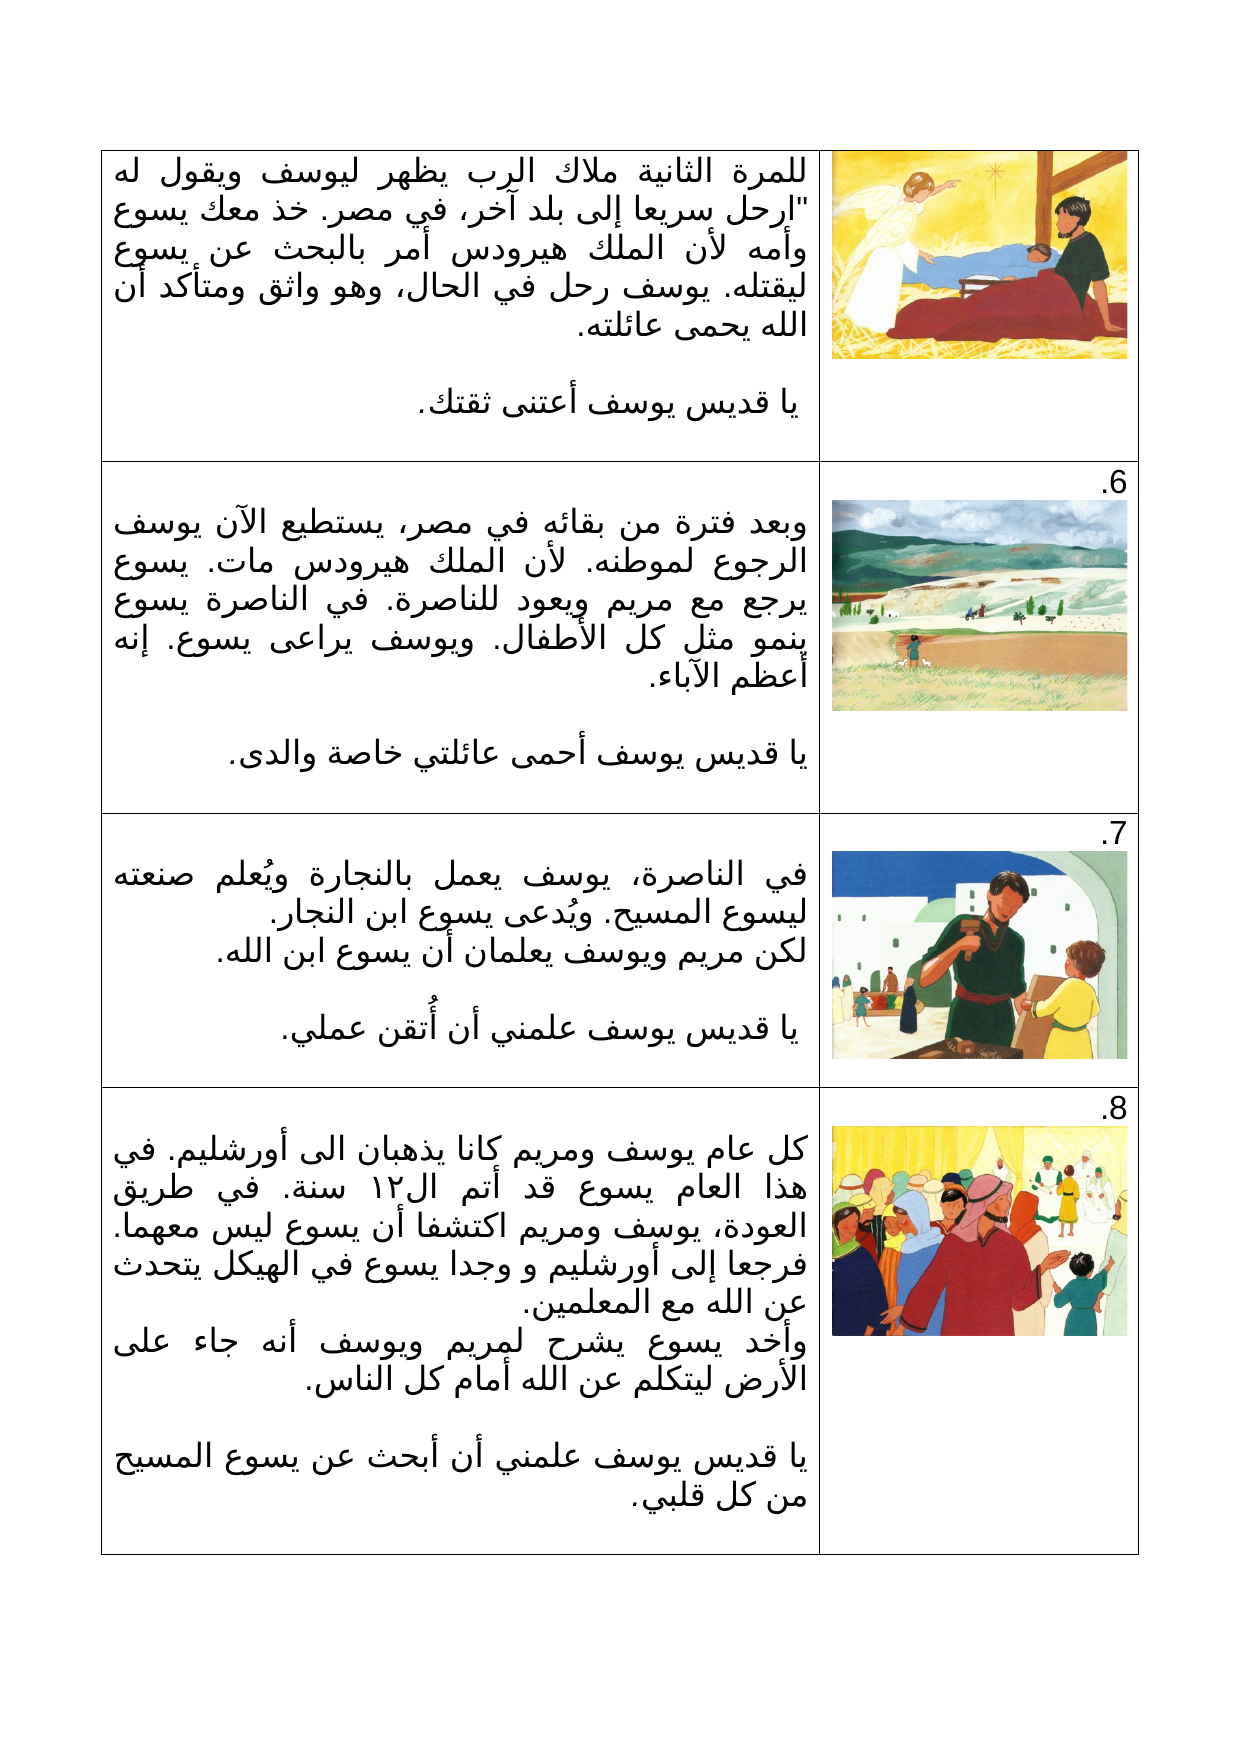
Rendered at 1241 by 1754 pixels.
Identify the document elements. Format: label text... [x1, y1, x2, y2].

table_cell 8. [820, 1088, 1138, 1554]
picture [832, 1126, 1128, 1336]
table_cell في الناصرة، يوسف يعمل بالنجارة ويُعلم صنعته ليسوع المسيح. ويُدعى يسوع ابن النجار. لكن مريم ويوسف يعلمان أن يسوع ابن الله. يا قديس يوسف علمني أن أُتقن عملي. [102, 814, 819, 1087]
table_cell 7. [820, 814, 1138, 1087]
picture [832, 500, 1128, 711]
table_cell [102, 151, 819, 461]
table_cell 5. [820, 151, 1138, 461]
picture [832, 151, 1128, 359]
table_cell وبعد فترة من بقائه في مصر، يستطيع الآن يوسف الرجوع لموطنه. لأن الملك هيرودس مات. يسوع يرجع مع مريم ويعود للناصرة. في الناصرة يسوع ينمو مثل كل الأطفال. ويوسف يراعى يسوع. إنه أعظم الآباء. يا قديس يوسف أحمى عائلتي خاصة والدى. [102, 462, 819, 812]
table_cell 6. [820, 462, 1138, 812]
table_cell كل عام يوسف ومريم كانا يذهبان الى أورشليم. في هذا العام يسوع قد أتم ال١٢ سنة. في طريق العودة، يوسف ومريم اكتشفا أن يسوع ليس معهما. فرجعا إلى أورشليم و وجدا يسوع في الهيكل يتحدث عن الله مع المعلمين. وأخد يسوع يشرح لمريم ويوسف أنه جاء على الأرض ليتكلم عن الله أمام كل الناس. يا قديس يوسف علمني أن أبحث عن يسوع المسيح من كل قلبي. [102, 1088, 819, 1554]
picture [832, 851, 1128, 1059]
